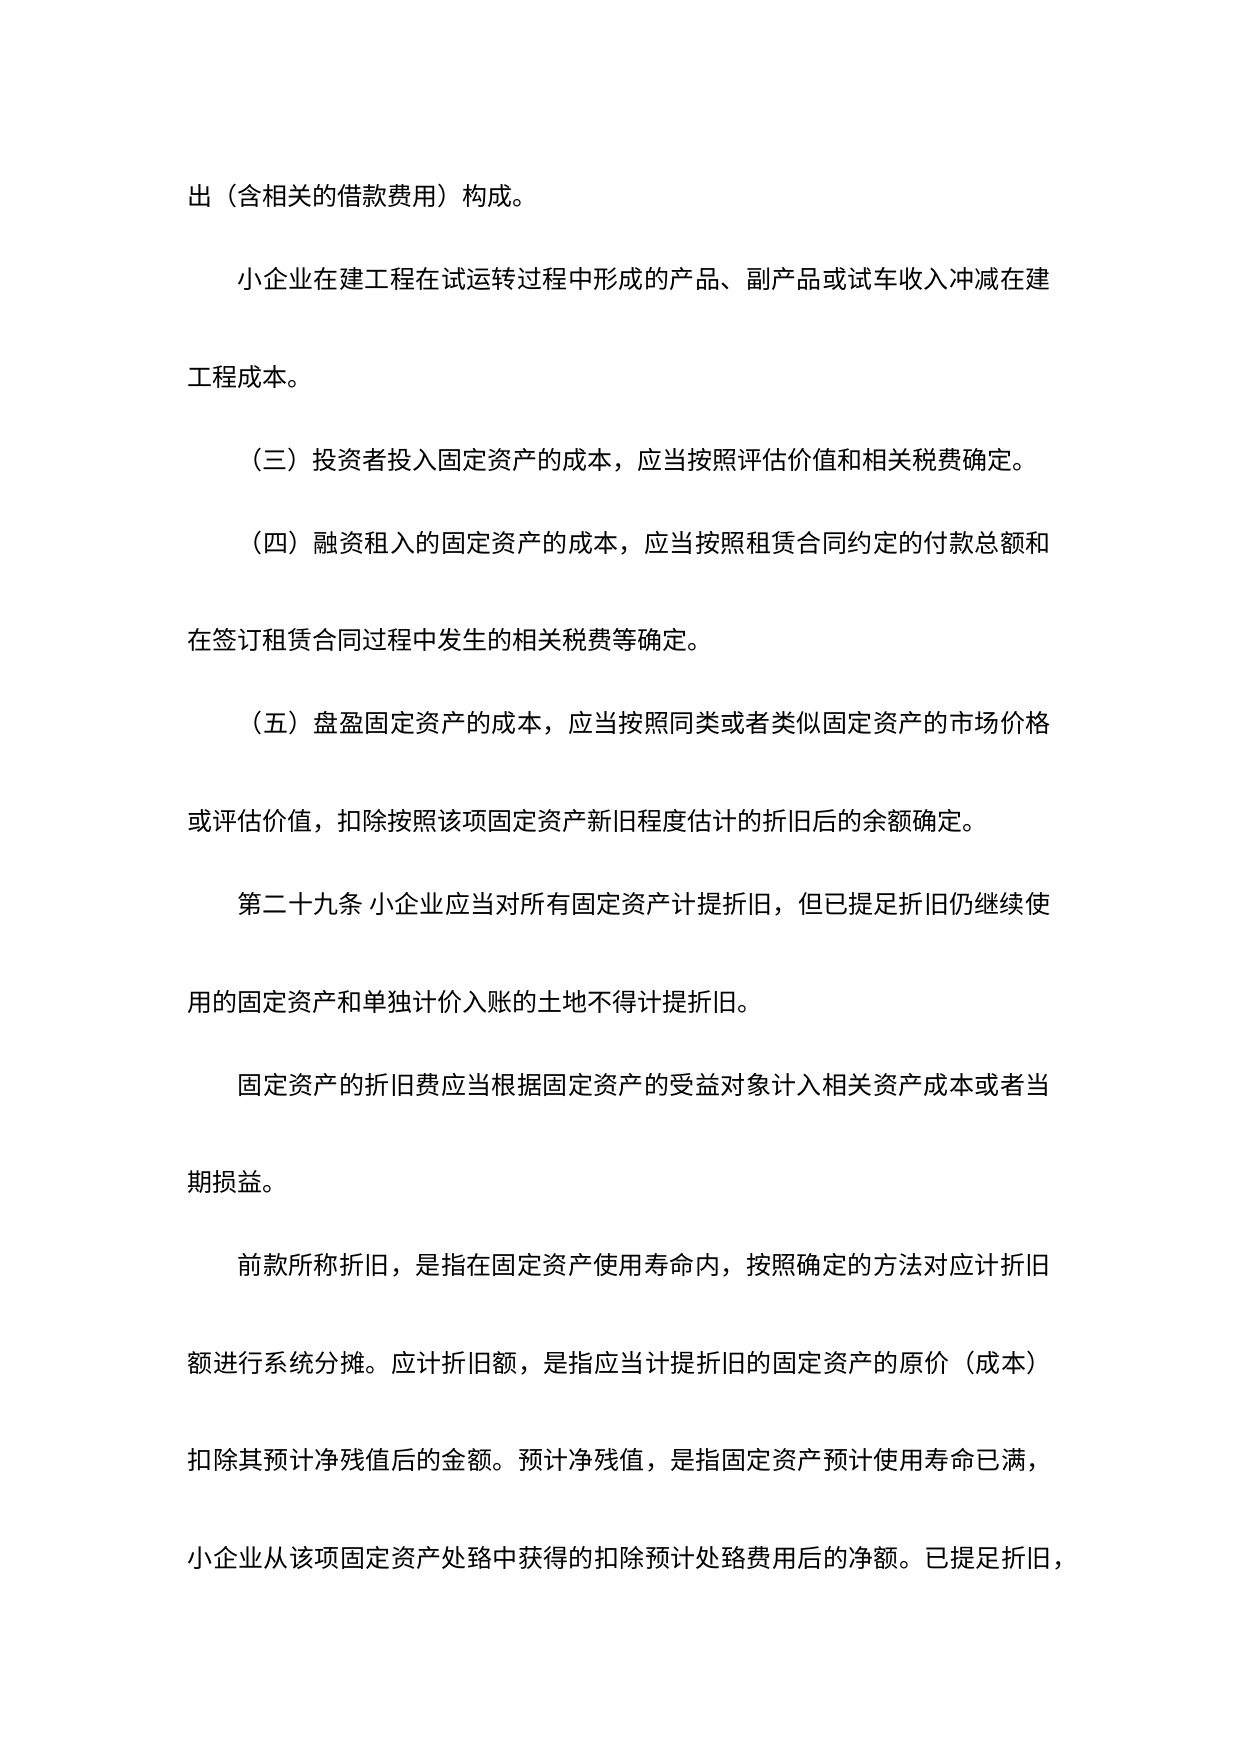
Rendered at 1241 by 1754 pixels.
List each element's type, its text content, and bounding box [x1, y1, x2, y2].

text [187, 1231, 1053, 1589]
text （五）盘盈固定资产的成本，应当按照同类或者类似固定资产的市场价格或评估价值，扣除按照该项固定资产新旧程度估计的折旧后的余额确定。 [187, 689, 1053, 852]
text 小企业在建工程在试运转过程中形成的产品、副产品或试车收入冲减在建工程成本。 [187, 245, 1053, 408]
text 固定资产的折旧费应当根据固定资产的受益对象计入相关资产成本或者当期损益。 [187, 1051, 1053, 1213]
text （三）投资者投入固定资产的成本，应当按照评估价值和相关税费确定。 [187, 426, 1053, 491]
text 第二十九条 小企业应当对所有固定资产计提折旧，但已提足折旧仍继续使用的固定资产和单独计价入账的土地不得计提折旧。 [187, 870, 1053, 1033]
text （四）融资租入的固定资产的成本，应当按照租赁合同约定的付款总额和在签订租赁合同过程中发生的相关税费等确定。 [187, 509, 1053, 671]
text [187, 162, 1053, 227]
